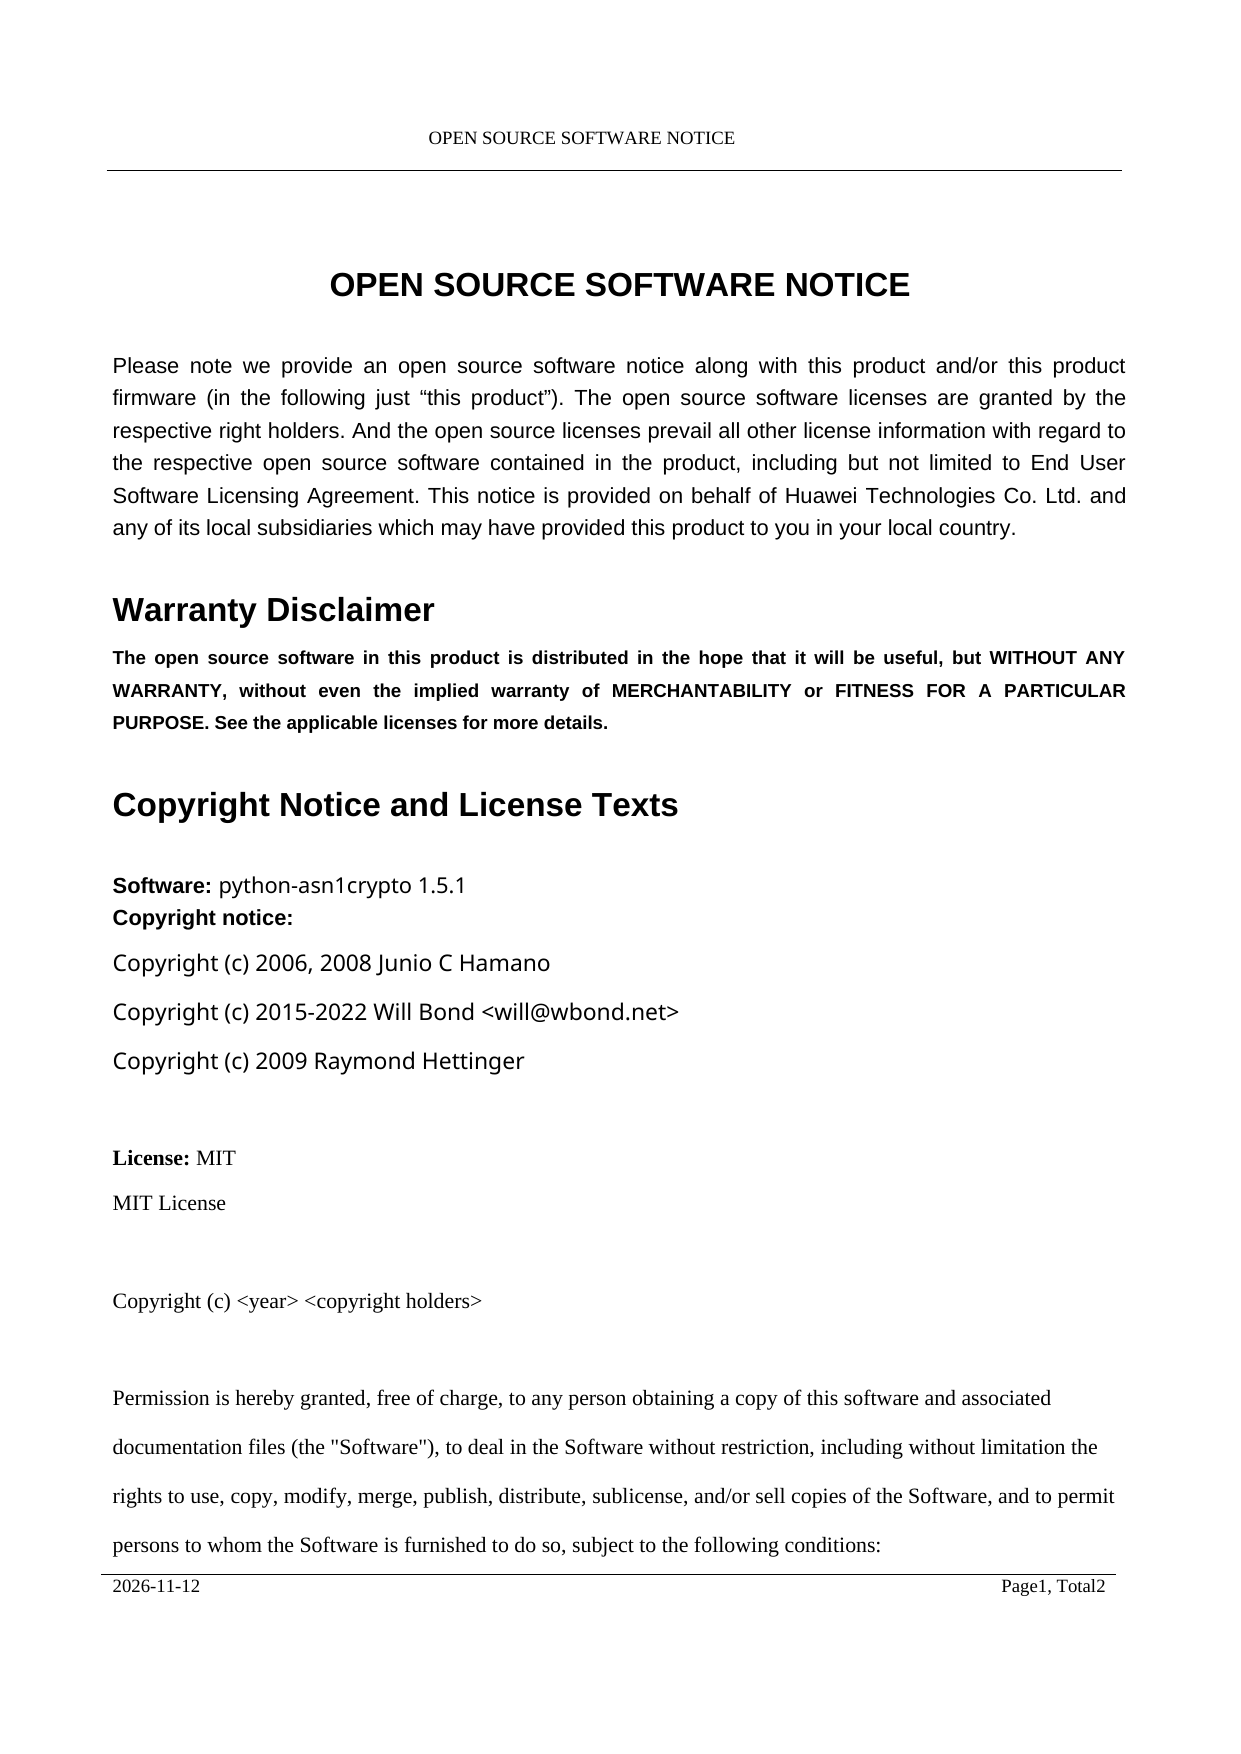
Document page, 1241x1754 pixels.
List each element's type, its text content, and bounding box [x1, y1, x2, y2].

text Copyright notice: [112, 901, 1128, 934]
text Copyright (c) 2006, 2008 Junio C Hamano Copyright (c) 2015-2022 Will Bond <will@wbond.net> Copyright (c) 2009 Raymond Hettinger [112, 947, 1128, 1125]
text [112, 1187, 1128, 1560]
text Please note we provide an open source software notice along with this product and/or this product firmware (in the following just “this product”). The open source software licenses are granted by the respective right holders. And the open source licenses prevail all other license information with regard to the respective open source software contained in the product, including but not limited to End User Software Licensing Agreement. This notice is provided on behalf of Huawei Technologies Co. Ltd. and any of its local subsidiaries which may have provided this product to you in your local country. [112, 349, 1128, 544]
text Warranty Disclaimer [112, 576, 1128, 641]
text License: MIT [112, 1142, 1128, 1174]
text The open source software in this product is distributed in the hope that it will be useful, but WITHOUT ANY WARRANTY, without even the implied warranty of MERCHANTABILITY or FITNESS FOR A PARTICULAR PURPOSE. See the applicable licenses for more details. [112, 641, 1128, 739]
text Software: python-asn1crypto 1.5.1 [112, 869, 1128, 901]
text OPEN SOURCE SOFTWARE NOTICE [112, 251, 1128, 316]
text Copyright Notice and License Texts [112, 771, 1128, 836]
